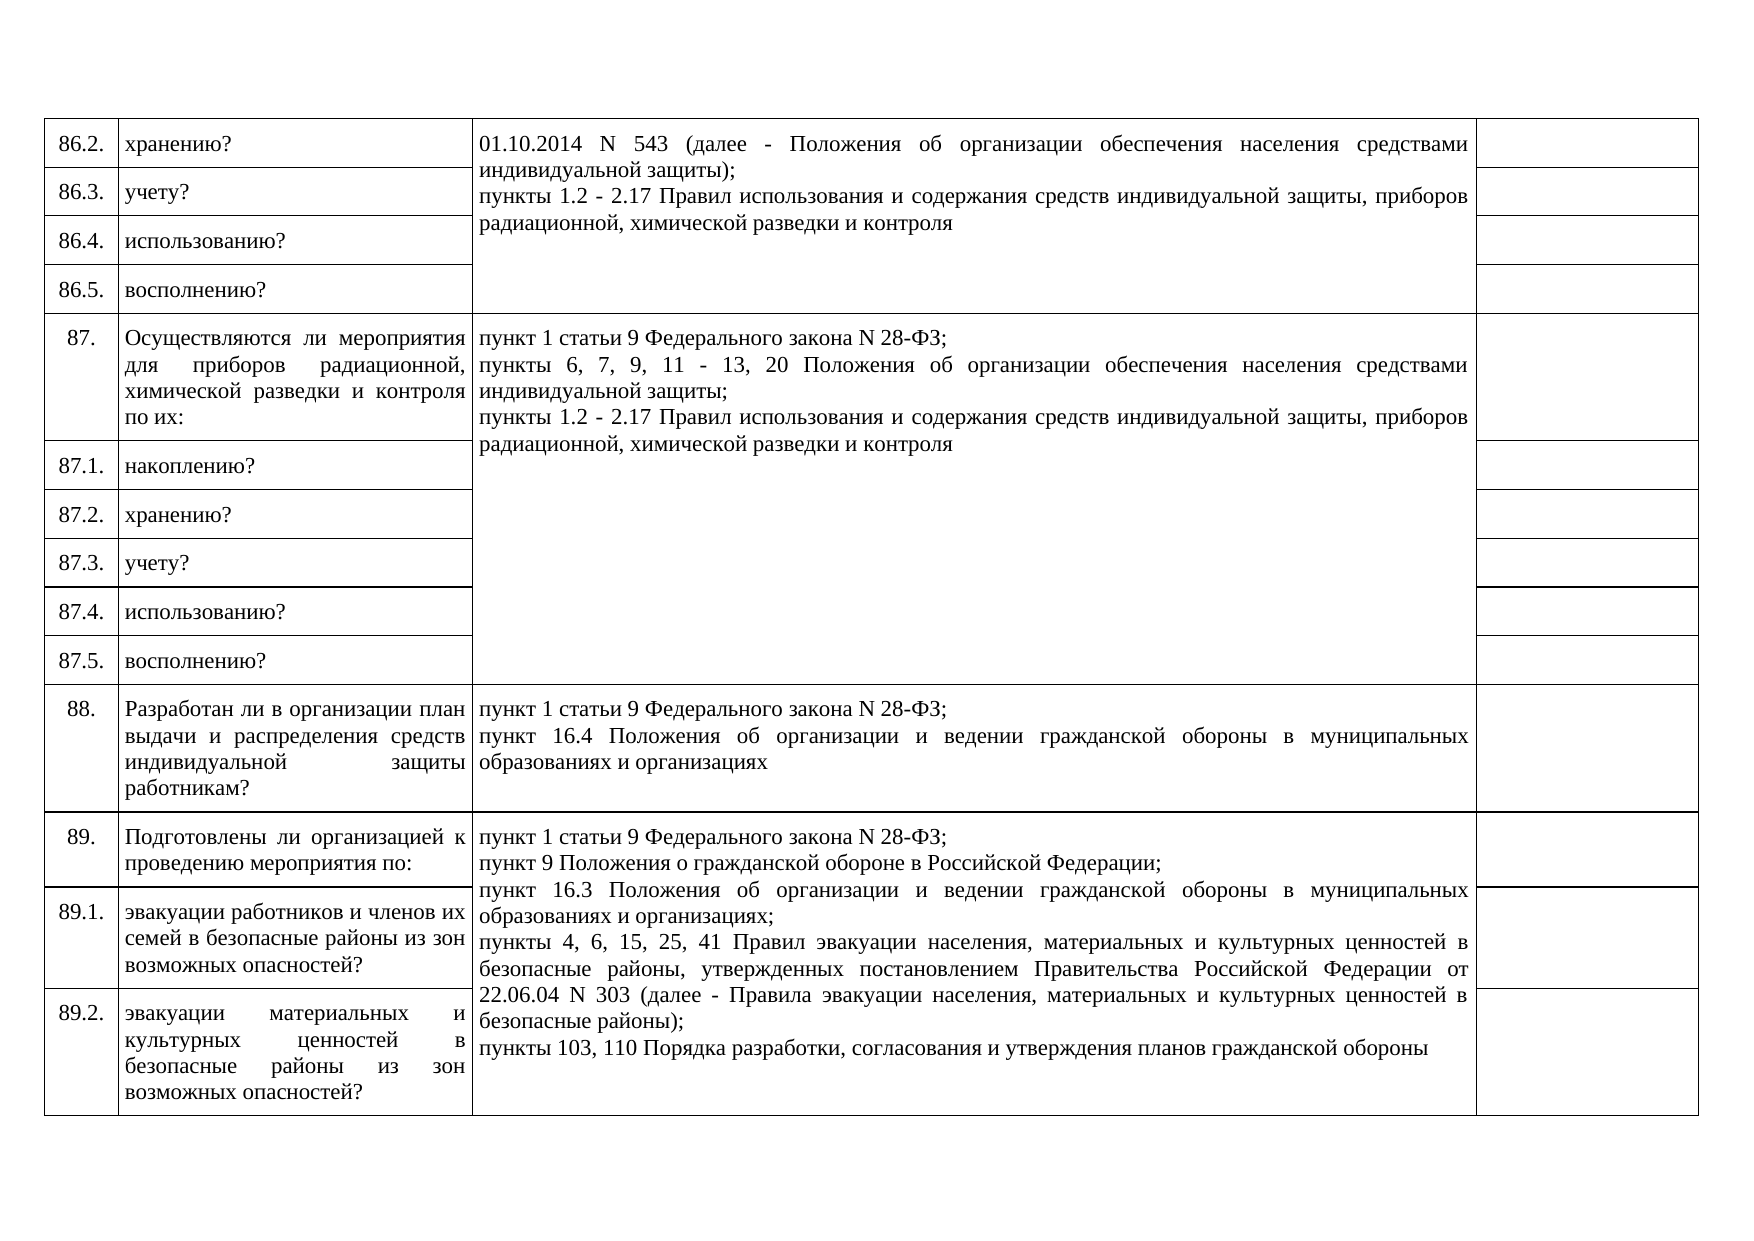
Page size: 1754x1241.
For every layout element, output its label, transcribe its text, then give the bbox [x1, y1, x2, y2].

table_cell [1477, 119, 1698, 167]
table_cell 87.1. [45, 441, 118, 489]
table_cell Осуществляются ли мероприятия для приборов радиационной, химической разведки и контроля по их: [119, 314, 472, 440]
table_cell использованию? [119, 216, 472, 264]
table_cell 87.5. [45, 636, 118, 684]
table_cell хранению? [119, 490, 472, 538]
table_cell учету? [119, 168, 472, 215]
table_cell пункт 1 статьи 9 Федерального закона N 28-ФЗ; пункт 9 Положения о гражданской обороне в Российской Федерации; пункт 16.3 Положения об организации и ведении гражданской обороны в муниципальных образованиях и организациях; пункты 4, 6, 15, 25, 41 Правил эвакуации населения, материальных и культурных ценностей в безопасные районы, утвержденных постановлением Правительства Российской Федерации от 22.06.04 N 303 (далее - Правила эвакуации населения, материальных и культурных ценностей в безопасные районы); пункты 103, 110 Порядка разработки, согласования и утверждения планов гражданской обороны [473, 813, 1476, 1115]
table_cell Разработан ли в организации план выдачи и распределения средств индивидуальной защиты работникам? [119, 685, 472, 811]
table_cell [1477, 490, 1698, 538]
table_cell [1477, 216, 1698, 264]
table_cell восполнению? [119, 636, 472, 684]
table_cell 86.2. [45, 119, 118, 167]
table_cell [1477, 685, 1698, 811]
table_cell 86.3. [45, 168, 118, 215]
table_cell 89.2. [45, 989, 118, 1115]
table_cell пункт 1 статьи 9 Федерального закона N 28-ФЗ; пункт 16.4 Положения об организации и ведении гражданской обороны в муниципальных образованиях и организациях [473, 685, 1476, 811]
table_cell использованию? [119, 588, 472, 635]
table_cell [1477, 441, 1698, 489]
table_cell 87. [45, 314, 118, 440]
table_cell 87.2. [45, 490, 118, 538]
table_cell 86.4. [45, 216, 118, 264]
table_cell [1477, 588, 1698, 635]
table_cell 87.3. [45, 539, 118, 586]
table_cell [1477, 265, 1698, 313]
table_cell [1477, 314, 1698, 440]
table_cell [1477, 168, 1698, 215]
table_cell 86.5. [45, 265, 118, 313]
table_cell 89.1. [45, 888, 118, 988]
table_cell 88. [45, 685, 118, 811]
table_cell хранению? [119, 119, 472, 167]
table_cell [1477, 636, 1698, 684]
table_cell восполнению? [119, 265, 472, 313]
table_cell эвакуации материальных и культурных ценностей в безопасные районы из зон возможных опасностей? [119, 989, 472, 1115]
table_cell Подготовлены ли организацией к проведению мероприятия по: [119, 813, 472, 886]
table_cell 89. [45, 813, 118, 886]
table_cell [1477, 888, 1698, 988]
table_cell [1477, 989, 1698, 1115]
table_cell учету? [119, 539, 472, 586]
table_cell [1477, 813, 1698, 886]
table_cell эвакуации работников и членов их семей в безопасные районы из зон возможных опасностей? [119, 888, 472, 988]
table_cell [1477, 539, 1698, 586]
table_cell накоплению? [119, 441, 472, 489]
table_cell 87.4. [45, 588, 118, 635]
table_cell пункт 1 статьи 9 Федерального закона N 28-ФЗ; пункты 6, 7, 9, 11 - 13, 20 Положения об организации обеспечения населения средствами индивидуальной защиты; пункты 1.2 - 2.17 Правил использования и содержания средств индивидуальной защиты, приборов радиационной, химической разведки и контроля [473, 314, 1476, 684]
